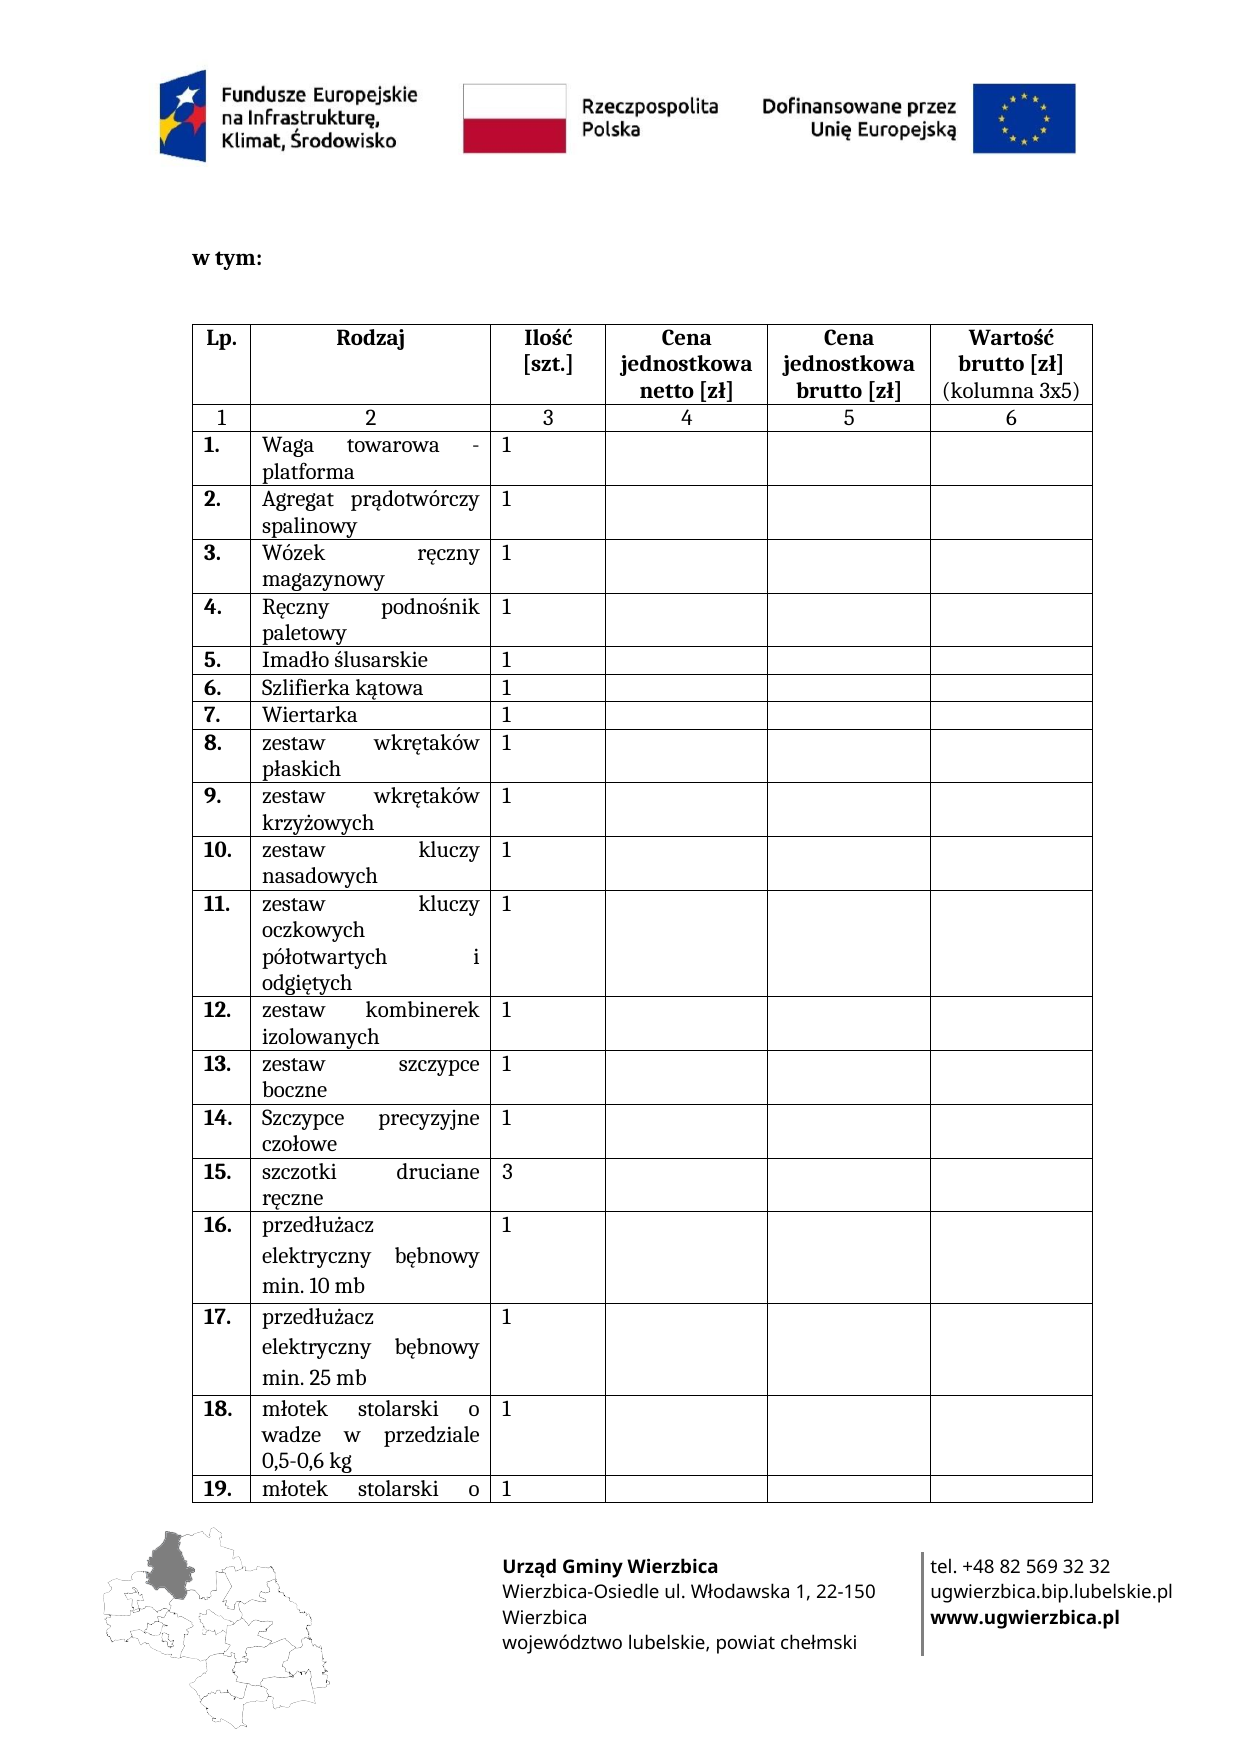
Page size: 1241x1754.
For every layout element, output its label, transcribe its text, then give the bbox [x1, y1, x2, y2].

table_cell szczotki druciane ręczne [251, 1159, 490, 1211]
table_header Wartość brutto [zł] (kolumna 3x5) [931, 325, 1092, 404]
table_cell [931, 647, 1092, 674]
table_cell 1 [491, 1212, 605, 1303]
table_header Ilość [szt.] [491, 325, 605, 404]
table_cell 1 [491, 1476, 605, 1502]
table_cell 1 [491, 647, 605, 674]
table_cell Wiertarka [251, 702, 490, 728]
table_cell [768, 702, 930, 728]
table_cell [606, 837, 767, 890]
table_cell Agregat prądotwórczy spalinowy [251, 486, 490, 539]
table_cell [606, 486, 767, 539]
table_cell 4. [193, 594, 250, 646]
table_cell [768, 486, 930, 539]
table_cell [931, 540, 1092, 592]
table_cell [606, 1396, 767, 1474]
table_cell [768, 432, 930, 485]
table_cell [606, 432, 767, 485]
table_cell [931, 1159, 1092, 1211]
table_cell [931, 1304, 1092, 1394]
table_cell 1 [491, 891, 605, 996]
table_cell [931, 891, 1092, 996]
table_cell 1 [491, 1304, 605, 1394]
table_cell 1 [491, 997, 605, 1050]
table_cell [931, 702, 1092, 728]
table_cell 1 [491, 594, 605, 646]
table_cell 1 [491, 540, 605, 592]
table_cell zestaw szczypce boczne [251, 1051, 490, 1104]
table_cell [606, 891, 767, 996]
table_cell [931, 1105, 1092, 1157]
table_cell [606, 1051, 767, 1104]
table_cell 1 [491, 702, 605, 728]
table_cell [606, 997, 767, 1050]
table_cell [931, 1212, 1092, 1303]
table_cell 7. [193, 702, 250, 728]
table_cell 6 [931, 405, 1092, 431]
table_cell [931, 997, 1092, 1050]
table_cell [606, 702, 767, 728]
table_cell Imadło ślusarskie [251, 647, 490, 674]
table_cell 1 [491, 730, 605, 782]
table_cell [768, 675, 930, 701]
table_cell 2 [251, 405, 490, 431]
table_cell zestaw kombinerek izolowanych [251, 997, 490, 1050]
table_cell [606, 540, 767, 592]
picture [147, 59, 1093, 191]
table_cell [931, 486, 1092, 539]
table_cell 1 [491, 486, 605, 539]
table_cell [768, 540, 930, 592]
table_cell [606, 647, 767, 674]
table_cell [768, 647, 930, 674]
table_cell 9. [193, 783, 250, 836]
table_cell 18. [193, 1396, 250, 1474]
table_cell [768, 1212, 930, 1303]
table_cell 15. [193, 1159, 250, 1211]
table_cell 5 [768, 405, 930, 431]
table_cell [606, 1159, 767, 1211]
table_cell [606, 730, 767, 782]
table_cell młotek stolarski o wadze w przedziale 0,8 -1,0 kg, [251, 1476, 490, 1502]
table_cell 1 [491, 1051, 605, 1104]
table_header Cena jednostkowa netto [zł] [606, 325, 767, 404]
table_cell Szlifierka kątowa [251, 675, 490, 701]
table_header Cena jednostkowa brutto [zł] [768, 325, 930, 404]
text w tym: [192, 245, 1093, 271]
table_cell Wózek ręczny magazynowy [251, 540, 490, 592]
table_cell [768, 594, 930, 646]
table_cell [768, 1105, 930, 1157]
table_cell Waga towarowa -platforma [251, 432, 490, 485]
table_cell Ręczny podnośnik paletowy [251, 594, 490, 646]
table_cell zestaw wkrętaków płaskich [251, 730, 490, 782]
table_cell [931, 1396, 1092, 1474]
table_cell 3 [491, 405, 605, 431]
table_header Rodzaj [251, 325, 490, 404]
table_cell 1 [491, 837, 605, 890]
table_cell [606, 1105, 767, 1157]
table_cell zestaw kluczy oczkowych półotwartych i odgiętych [251, 891, 490, 996]
table_cell 1 [491, 1396, 605, 1474]
table_header Lp. [193, 325, 250, 404]
table_cell [768, 1051, 930, 1104]
table_cell 1 [193, 405, 250, 431]
table_cell [931, 837, 1092, 890]
table_cell [768, 1159, 930, 1211]
table_cell [768, 1476, 930, 1502]
table_cell [768, 837, 930, 890]
table_cell 5. [193, 647, 250, 674]
table_cell [931, 730, 1092, 782]
table_cell 6. [193, 675, 250, 701]
table_cell [931, 783, 1092, 836]
picture [88, 1524, 346, 1734]
table_cell 1 [491, 1105, 605, 1157]
table_cell [768, 783, 930, 836]
table_cell 1 [491, 675, 605, 701]
table_cell 13. [193, 1051, 250, 1104]
table_cell 1 [491, 432, 605, 485]
table_cell zestaw wkrętaków krzyżowych [251, 783, 490, 836]
table_cell 1 [491, 783, 605, 836]
table_cell [768, 891, 930, 996]
table_cell [606, 1304, 767, 1394]
table_cell 8. [193, 730, 250, 782]
table_cell 3. [193, 540, 250, 592]
table_cell 2. [193, 486, 250, 539]
table_cell 19. [193, 1476, 250, 1502]
table_cell 3 [491, 1159, 605, 1211]
table_cell [768, 1304, 930, 1394]
table_cell [931, 1051, 1092, 1104]
table_cell przedłużacz elektryczny bębnowy min. 10 mb [251, 1212, 490, 1303]
table_cell [931, 675, 1092, 701]
table_cell [606, 783, 767, 836]
table_cell przedłużacz elektryczny bębnowy min. 25 mb [251, 1304, 490, 1394]
table_cell 11. [193, 891, 250, 996]
table_cell 14. [193, 1105, 250, 1157]
table_cell 16. [193, 1212, 250, 1303]
table_cell 12. [193, 997, 250, 1050]
table_cell 17. [193, 1304, 250, 1394]
table_cell [606, 594, 767, 646]
table_cell 10. [193, 837, 250, 890]
table_cell [931, 1476, 1092, 1502]
table_cell [606, 1476, 767, 1502]
table_cell młotek stolarski o wadze w przedziale 0,5-0,6 kg [251, 1396, 490, 1474]
table_cell 4 [606, 405, 767, 431]
table_cell zestaw kluczy nasadowych [251, 837, 490, 890]
table_cell Szczypce precyzyjne czołowe [251, 1105, 490, 1157]
table_cell [931, 432, 1092, 485]
table_cell [768, 997, 930, 1050]
table_cell [606, 1212, 767, 1303]
table_cell [768, 1396, 930, 1474]
table_cell 1. [193, 432, 250, 485]
table_cell [606, 675, 767, 701]
table_cell [931, 594, 1092, 646]
table_cell [768, 730, 930, 782]
